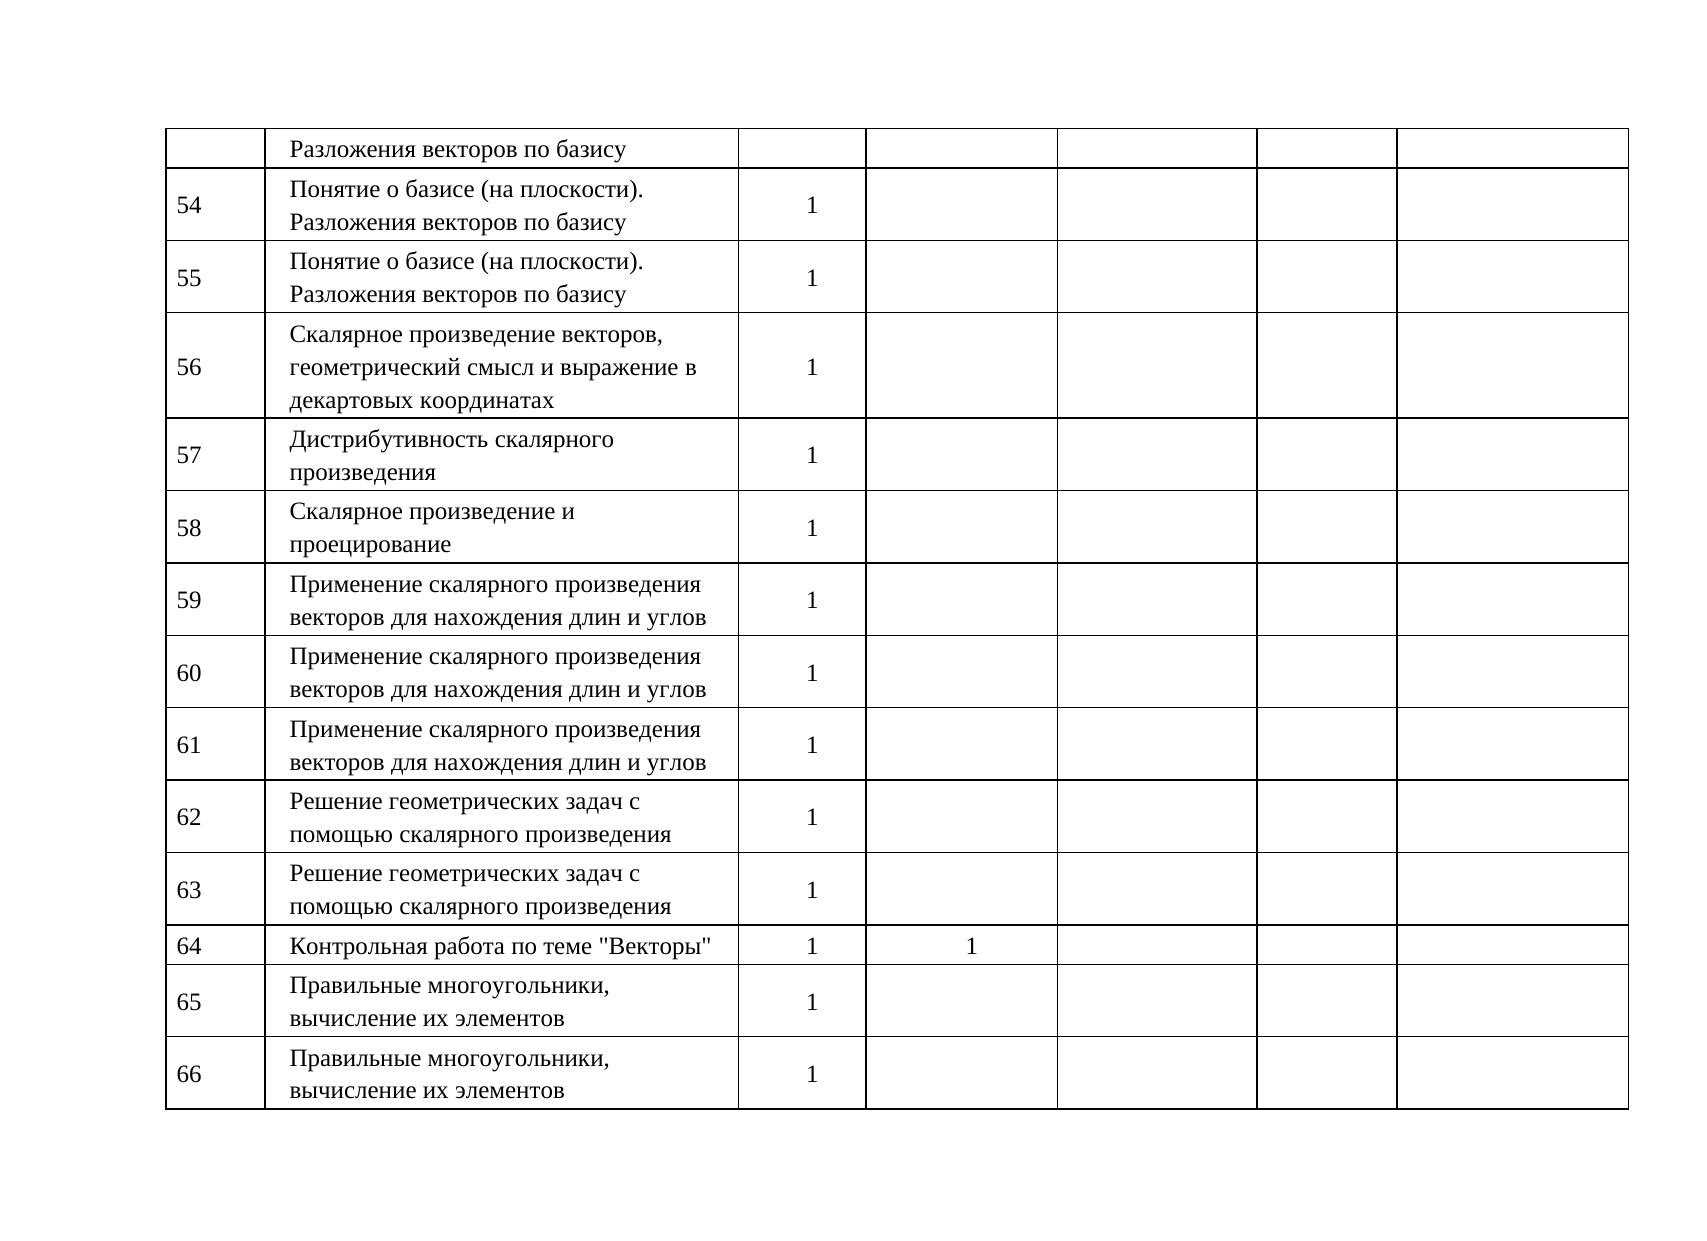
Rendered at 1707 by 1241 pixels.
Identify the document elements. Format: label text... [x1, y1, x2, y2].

table_cell 1 [739, 129, 865, 167]
table_cell [1058, 564, 1256, 634]
table_cell [1398, 965, 1628, 1036]
table_cell [867, 241, 1057, 312]
table_cell [1398, 241, 1628, 312]
table_cell [1398, 853, 1628, 924]
table_cell [1058, 241, 1256, 312]
table_cell [867, 965, 1057, 1036]
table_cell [266, 129, 738, 167]
table_cell [867, 708, 1057, 779]
table_cell 61 [167, 708, 264, 779]
table_cell 62 [167, 781, 264, 852]
table_cell [867, 129, 1057, 167]
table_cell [266, 241, 738, 312]
table_cell Применение скалярного произведения векторов для нахождения длин и углов [266, 708, 738, 779]
table_cell [1258, 926, 1396, 963]
table_cell [867, 491, 1057, 562]
table_cell 65 [167, 965, 264, 1036]
table_cell [867, 781, 1057, 852]
table_cell 58 [167, 491, 264, 562]
table_cell Применение скалярного произведения векторов для нахождения длин и углов [266, 564, 738, 634]
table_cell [266, 169, 738, 239]
table_cell 1 [739, 564, 865, 634]
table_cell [266, 965, 738, 1036]
table_cell [1058, 169, 1256, 239]
table_cell [1258, 781, 1396, 852]
table_cell [1258, 965, 1396, 1036]
table_cell [1258, 853, 1396, 924]
table_cell 1 [739, 965, 865, 1036]
table_cell 1 [867, 926, 1057, 963]
table_cell [1258, 169, 1396, 239]
table_cell [1058, 853, 1256, 924]
table_cell [1398, 1037, 1628, 1108]
table_cell 55 [167, 241, 264, 312]
table_cell [1398, 491, 1628, 562]
table_cell [1398, 129, 1628, 167]
table_cell 1 [739, 853, 865, 924]
table_cell 53 [167, 129, 264, 167]
table_cell Решение геометрических задач с помощью скалярного произведения [266, 853, 738, 924]
table_cell 1 [739, 708, 865, 779]
table_cell 57 [167, 419, 264, 490]
table_cell [1058, 313, 1256, 417]
table_cell [867, 313, 1057, 417]
table_cell 59 [167, 564, 264, 634]
table_cell [1398, 419, 1628, 490]
table_cell [867, 636, 1057, 707]
table_cell [1058, 129, 1256, 167]
table_cell [1258, 491, 1396, 562]
table_cell [1258, 313, 1396, 417]
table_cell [266, 1037, 738, 1108]
table_cell Решение геометрических задач с помощью скалярного произведения [266, 781, 738, 852]
table_cell [1398, 708, 1628, 779]
table_cell 1 [739, 636, 865, 707]
table_cell 60 [167, 636, 264, 707]
table_cell 66 [167, 1037, 264, 1108]
table_cell [1258, 1037, 1396, 1108]
table_cell Скалярное произведение и проецирование [266, 491, 738, 562]
table_cell 64 [167, 926, 264, 963]
table_cell [1058, 419, 1256, 490]
table_cell Применение скалярного произведения векторов для нахождения длин и углов [266, 636, 738, 707]
table_cell Контрольная работа по теме "Векторы" [266, 926, 738, 963]
table_cell Скалярное произведение векторов, геометрический смысл и выражение в декартовых координатах [266, 313, 738, 417]
table_cell 1 [739, 781, 865, 852]
table_cell [1258, 419, 1396, 490]
table_cell 1 [739, 491, 865, 562]
table_cell [867, 169, 1057, 239]
table_cell 54 [167, 169, 264, 239]
table_cell [1398, 313, 1628, 417]
table_cell [1258, 241, 1396, 312]
table_cell [1058, 491, 1256, 562]
table_cell 1 [739, 926, 865, 963]
table_cell [1058, 965, 1256, 1036]
table_cell [1058, 636, 1256, 707]
table_cell [1398, 564, 1628, 634]
table_cell 1 [739, 241, 865, 312]
table_cell [1258, 636, 1396, 707]
table_cell 1 [739, 1037, 865, 1108]
table_cell [1398, 636, 1628, 707]
table_cell [1058, 781, 1256, 852]
table_cell [867, 564, 1057, 634]
table_cell 1 [739, 313, 865, 417]
table_cell [1398, 926, 1628, 963]
table_cell 1 [739, 419, 865, 490]
table_cell [1058, 708, 1256, 779]
table_cell [1258, 708, 1396, 779]
table_cell [1398, 781, 1628, 852]
table_cell [867, 1037, 1057, 1108]
table_cell 1 [739, 169, 865, 239]
table_cell [1058, 926, 1256, 963]
table_cell [867, 853, 1057, 924]
table_cell [1058, 1037, 1256, 1108]
table_cell [1258, 129, 1396, 167]
table_cell [1258, 564, 1396, 634]
table_cell Дистрибутивность скалярного произведения [266, 419, 738, 490]
table_cell 56 [167, 313, 264, 417]
table_cell [867, 419, 1057, 490]
table_cell [1398, 169, 1628, 239]
table_cell 63 [167, 853, 264, 924]
